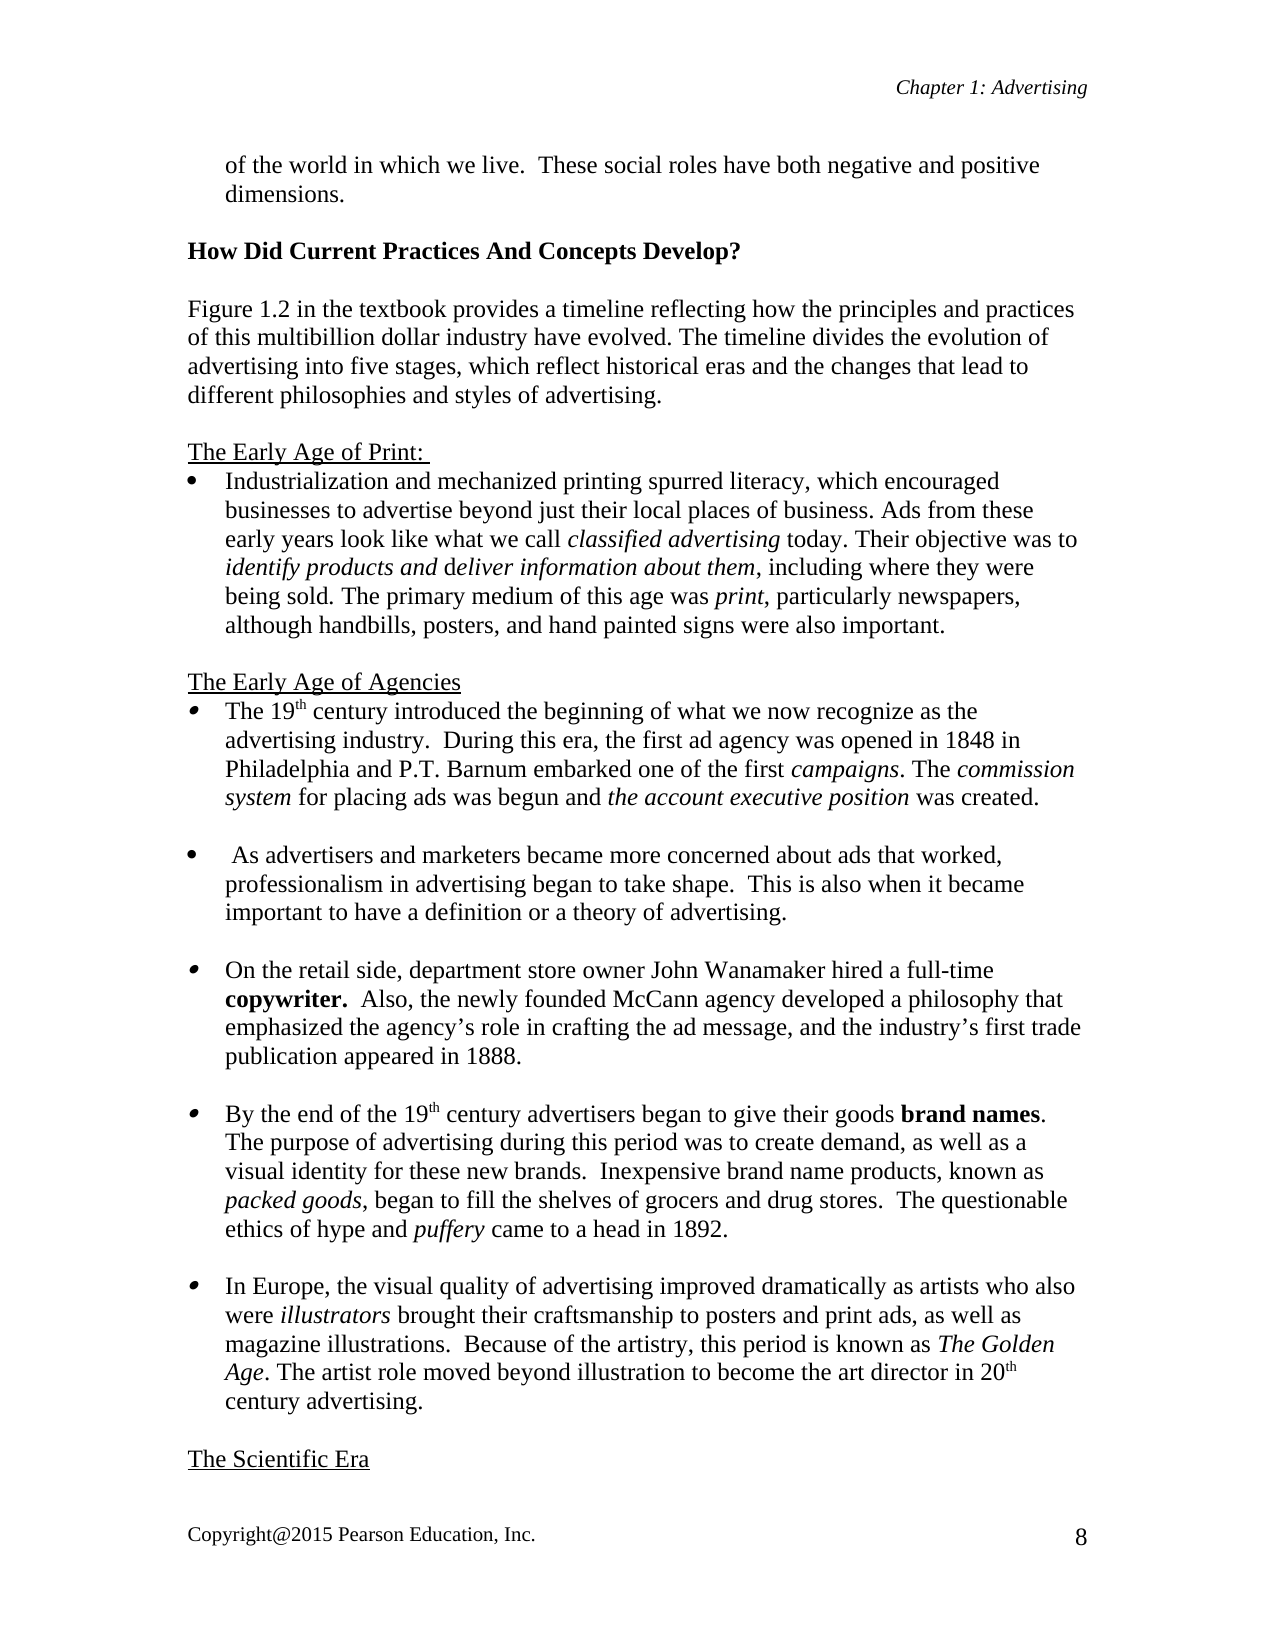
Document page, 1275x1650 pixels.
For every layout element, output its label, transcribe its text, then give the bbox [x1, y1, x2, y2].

text The Scientific Era [187, 1444, 1087, 1472]
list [187, 150, 1087, 207]
text How Did Current Practices And Concepts Develop? [187, 236, 1087, 265]
list Industrialization and mechanized printing spurred literacy, which encouraged businesses to advertise beyond just their local places of business. Ads from these early years look like what we call classified advertising today. Their objective was to identify products and deliver information about them, including where they were being sold. The primary medium of this age was print, particularly newspapers, although handbills, posters, and hand painted signs were also important. [187, 466, 1087, 639]
list As advertisers and marketers became more concerned about ads that worked, professionalism in advertising began to take shape. This is also when it became important to have a definition or a theory of advertising. [187, 840, 1087, 926]
text The Early Age of Print: [187, 437, 1087, 466]
list The 19th century introduced the beginning of what we now recognize as the advertising industry. During this era, the first ad agency was opened in 1848 in and P.T. Barnum embarked one of the first campaigns. The commission system for placing ads was begun and the account executive position was created. [187, 696, 1087, 811]
list By the end of the 19th century advertisers began to give their goods brand names. The purpose of advertising during this period was to create demand, as well as a visual identity for these new brands. Inexpensive brand name products, known as packed goods, began to fill the shelves of grocers and drug stores. The questionable ethics of hype and puffery came to a head in 1892. [187, 1099, 1087, 1242]
list In , the visual quality of advertising improved dramatically as artists who also were illustrators brought their craftsmanship to posters and print ads, as well as magazine illustrations. Because of the artistry, this period is known as The Golden Age. The artist role moved beyond illustration to become the art director in 20th century advertising. [187, 1271, 1087, 1415]
text The Early Age of Agencies [187, 667, 1087, 696]
text Figure 1.2 in the textbook provides a timeline reflecting how the principles and practices of this multibillion dollar industry have evolved. The timeline divides the evolution of advertising into five stages, which reflect historical eras and the changes that lead to different philosophies and styles of advertising. [187, 294, 1087, 409]
list On the retail side, department store owner John Wanamaker hired a full-time copywriter. Also, the newly founded McCann agency developed a philosophy that emphasized the agency’s role in crafting the ad message, and the industry’s first trade publication appeared in 1888. [187, 955, 1087, 1070]
